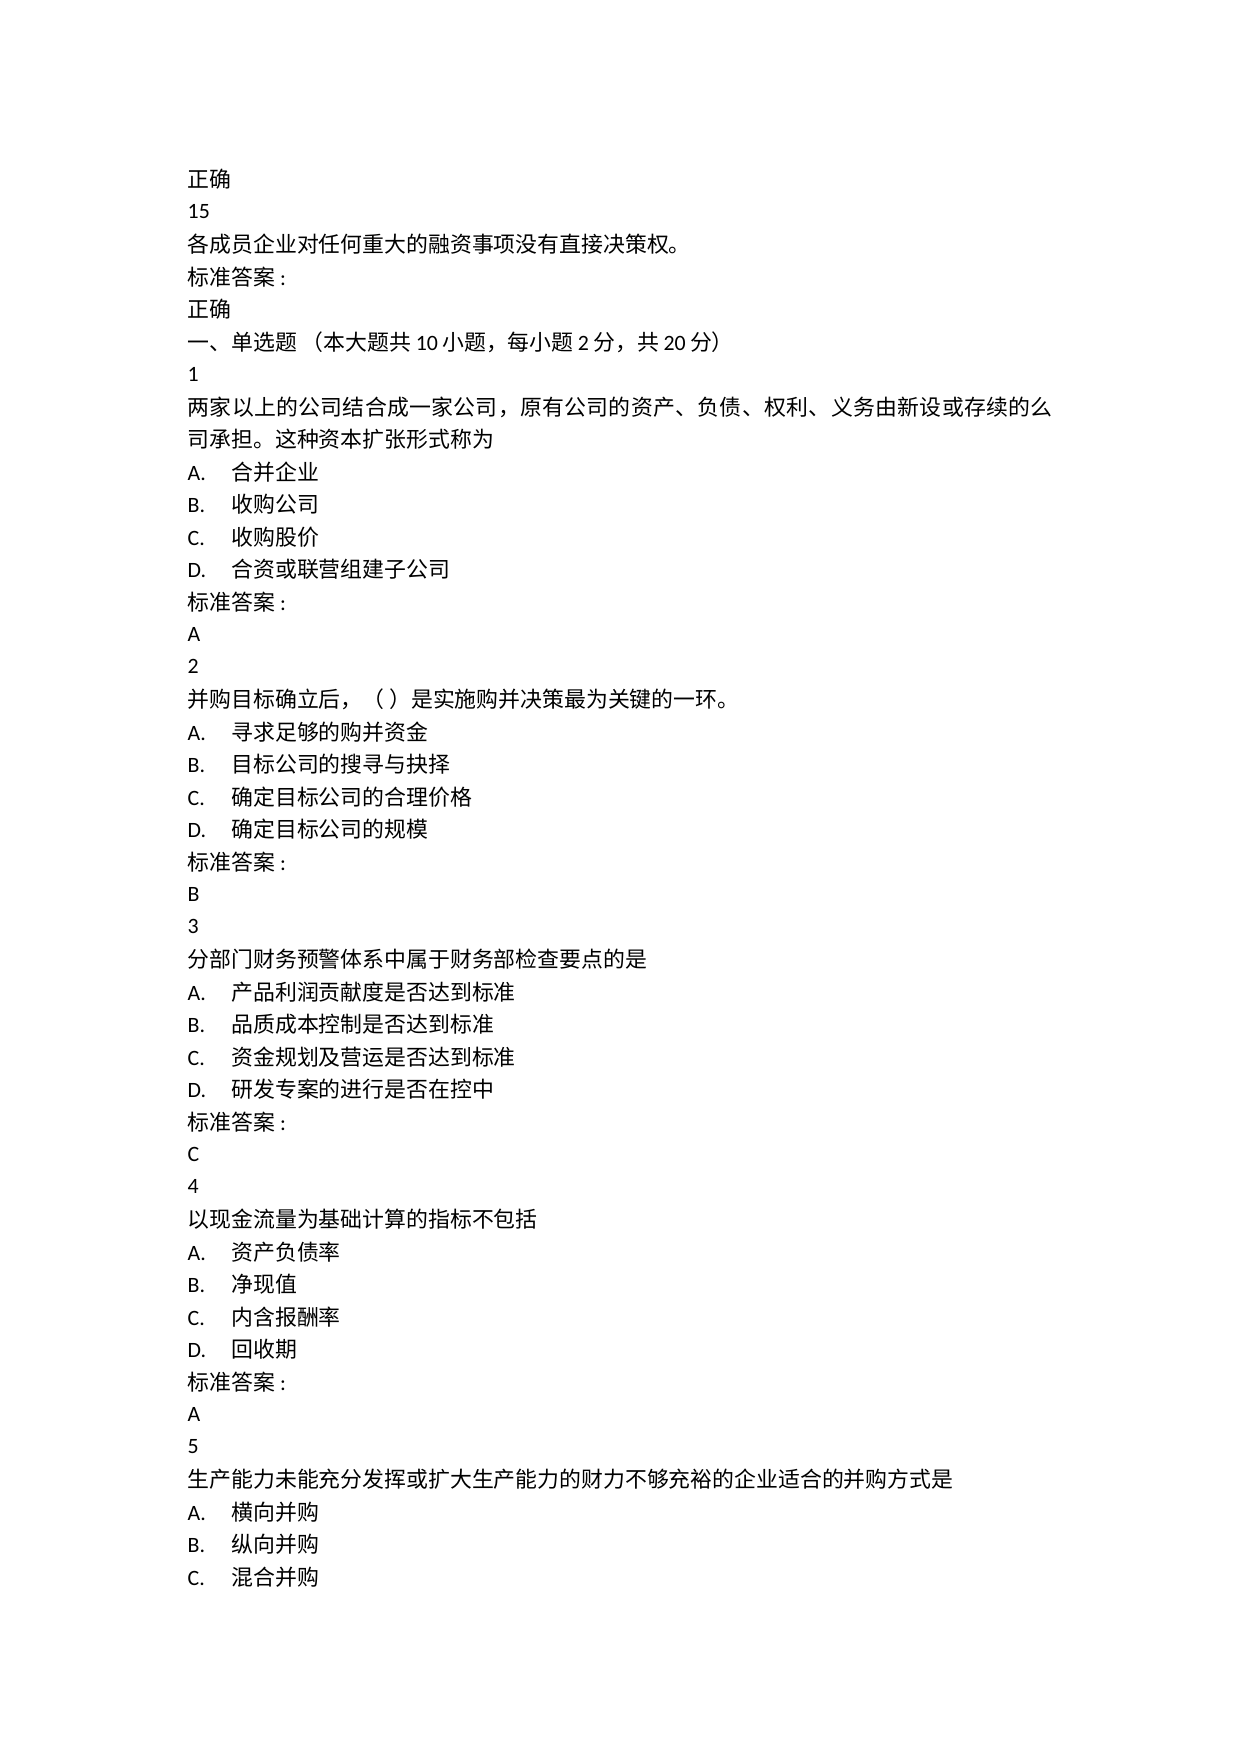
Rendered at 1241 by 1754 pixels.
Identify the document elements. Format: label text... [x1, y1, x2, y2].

text C. 内含报酬率 [187, 1299, 1053, 1332]
text 各成员企业对任何重大的融资事项没有直接决策权。 [187, 227, 1053, 259]
text B [187, 877, 1053, 909]
text 正确 [187, 162, 1053, 194]
text 标准答案 : [187, 1364, 1053, 1397]
text 3 [187, 909, 1053, 942]
text 两家以上的公司结合成一家公司，原有公司的资产、负债、权利、义务由新设或存续的么司承担。这种资本扩张形式称为 [187, 389, 1053, 454]
text 正确 [187, 292, 1053, 324]
text 并购目标确立后，（ ）是实施购并决策最为关键的一环。 [187, 682, 1053, 714]
text C [187, 1137, 1053, 1169]
text 4 [187, 1169, 1053, 1202]
text A. 合并企业 [187, 454, 1053, 487]
text 生产能力未能充分发挥或扩大生产能力的财力不够充裕的企业适合的并购方式是 [187, 1462, 1053, 1494]
text D. 回收期 [187, 1332, 1053, 1364]
text B. 净现值 [187, 1267, 1053, 1299]
text A. 产品利润贡献度是否达到标准 [187, 974, 1053, 1007]
text 标准答案 : [187, 584, 1053, 617]
text B. 纵向并购 [187, 1527, 1053, 1559]
text A [187, 617, 1053, 649]
text 标准答案 : [187, 259, 1053, 292]
text 15 [187, 194, 1053, 227]
text 5 [187, 1429, 1053, 1462]
text A. 资产负债率 [187, 1234, 1053, 1267]
text D. 研发专案的进行是否在控中 [187, 1072, 1053, 1104]
text A. 寻求足够的购并资金 [187, 714, 1053, 747]
text C. 混合并购 [187, 1559, 1053, 1592]
text 标准答案 : [187, 844, 1053, 877]
text C. 收购股价 [187, 519, 1053, 552]
text 一、单选题 （本大题共10小题，每小题2分，共20分） [187, 324, 1053, 357]
text 以现金流量为基础计算的指标不包括 [187, 1202, 1053, 1234]
text 分部门财务预警体系中属于财务部检查要点的是 [187, 942, 1053, 974]
text B. 目标公司的搜寻与抉择 [187, 747, 1053, 779]
text B. 收购公司 [187, 487, 1053, 519]
text A [187, 1397, 1053, 1429]
text D. 合资或联营组建子公司 [187, 552, 1053, 584]
text 1 [187, 357, 1053, 389]
text B. 品质成本控制是否达到标准 [187, 1007, 1053, 1039]
text D. 确定目标公司的规模 [187, 812, 1053, 844]
text 标准答案 : [187, 1104, 1053, 1137]
text A. 横向并购 [187, 1494, 1053, 1527]
text 2 [187, 649, 1053, 682]
text C. 资金规划及营运是否达到标准 [187, 1039, 1053, 1072]
text C. 确定目标公司的合理价格 [187, 779, 1053, 812]
